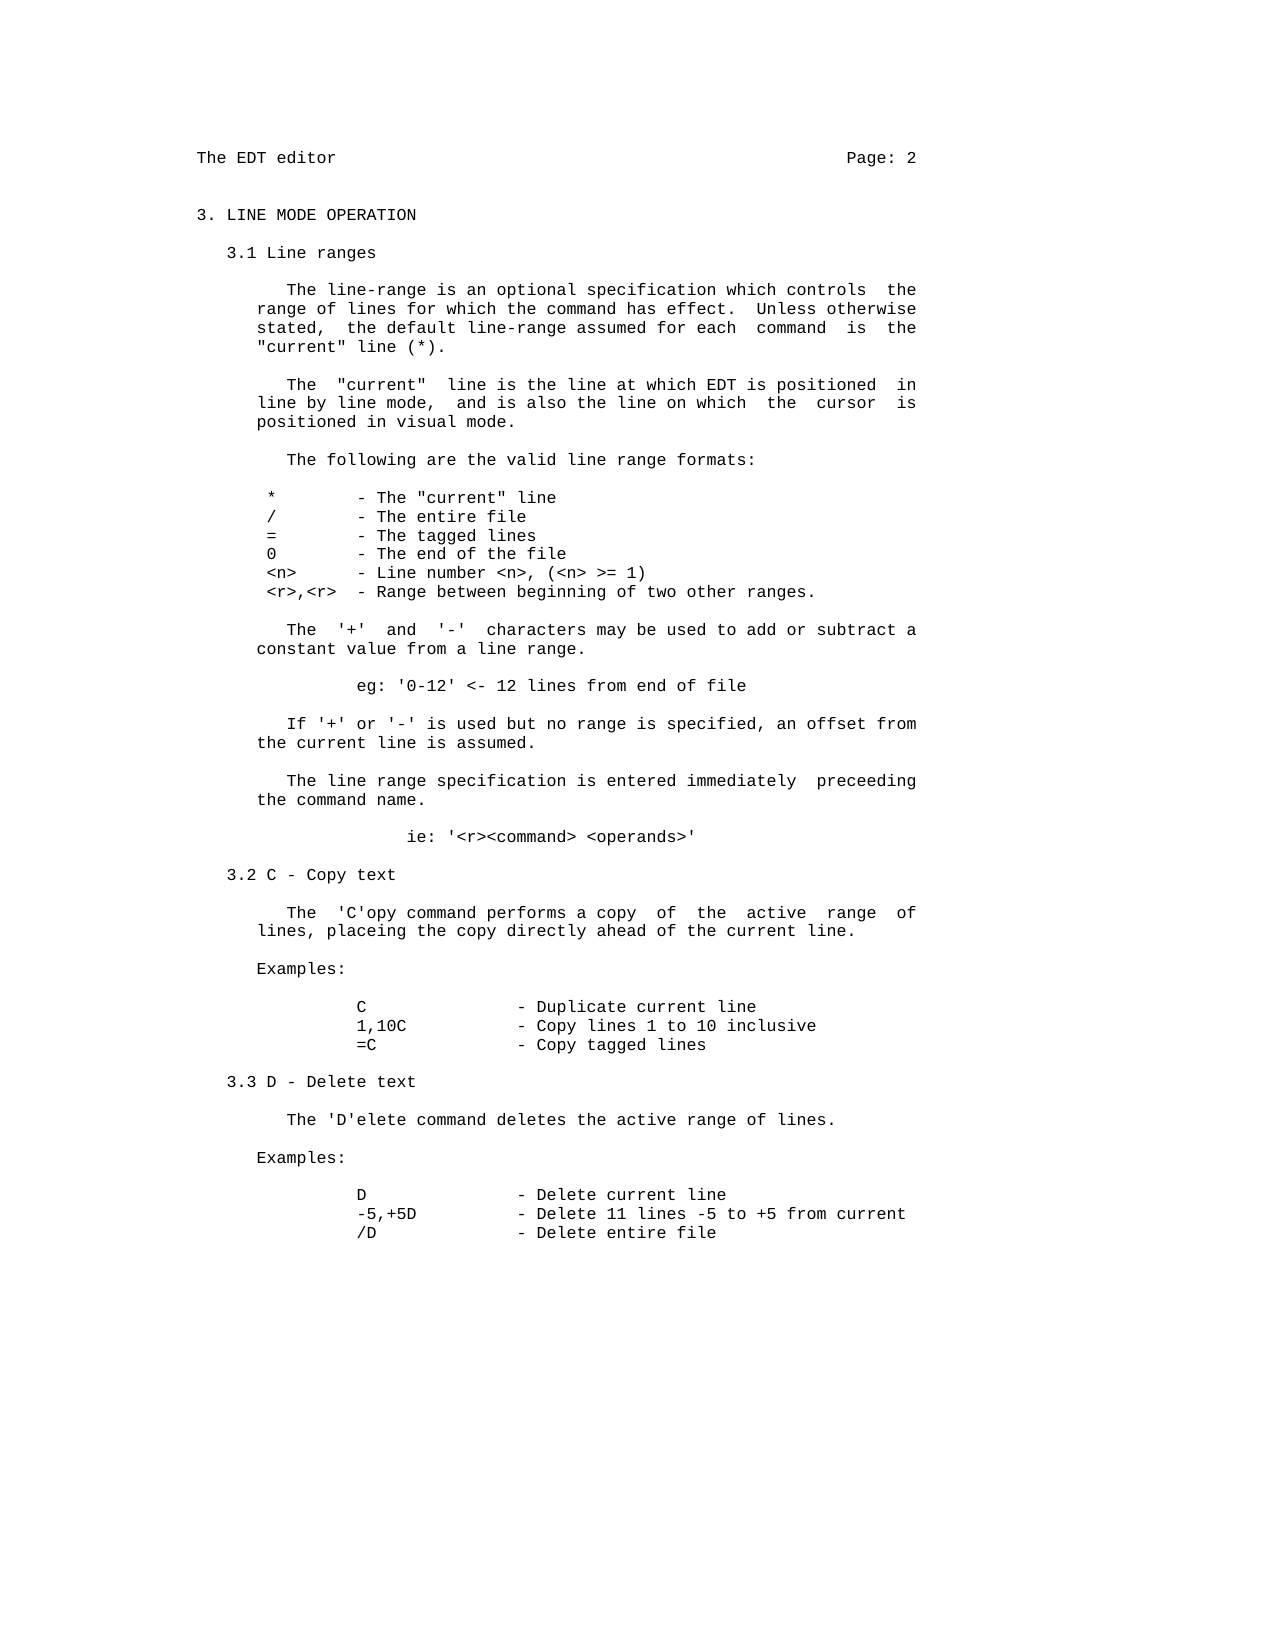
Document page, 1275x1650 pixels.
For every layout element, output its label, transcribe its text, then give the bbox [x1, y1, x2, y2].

text D - Delete current line [156, 1187, 1118, 1206]
text <r>,<r> - Range between beginning of two other ranges. [156, 584, 1118, 602]
text range of lines for which the command has effect. Unless otherwise [156, 301, 1118, 320]
text Examples: [156, 961, 1118, 979]
text lines, placeing the copy directly ahead of the current line. [156, 923, 1118, 942]
text C - Duplicate current line [156, 998, 1118, 1017]
text 0 - The end of the file [156, 546, 1118, 565]
text * - The "current" line [156, 489, 1118, 508]
text ie: '<r><command> <operands>' [156, 829, 1118, 848]
text constant value from a line range. [156, 640, 1118, 659]
text eg: '0-12' <- 12 lines from end of file [156, 678, 1118, 697]
text <n> - Line number <n>, (<n> >= 1) [156, 565, 1118, 584]
text If '+' or '-' is used but no range is specified, an offset from [156, 716, 1118, 734]
text The EDT editor Page: 2 [156, 150, 1118, 169]
text the command name. [156, 791, 1118, 810]
text The line range specification is entered immediately preceeding [156, 772, 1118, 791]
text The following are the valid line range formats: [156, 452, 1118, 471]
text 1,10C - Copy lines 1 to 10 inclusive [156, 1017, 1118, 1036]
text 3.2 C - Copy text [156, 866, 1118, 885]
text The line-range is an optional specification which controls the [156, 282, 1118, 301]
text -5,+5D - Delete 11 lines -5 to +5 from current [156, 1206, 1118, 1225]
text 3.3 D - Delete text [156, 1074, 1118, 1093]
text The 'D'elete command deletes the active range of lines. [156, 1112, 1118, 1130]
text /D - Delete entire file [156, 1225, 1118, 1243]
text The "current" line is the line at which EDT is positioned in [156, 376, 1118, 395]
text The 'C'opy command performs a copy of the active range of [156, 904, 1118, 923]
text The '+' and '-' characters may be used to add or subtract a [156, 621, 1118, 640]
text the current line is assumed. [156, 734, 1118, 753]
text / - The entire file [156, 508, 1118, 527]
text 3. LINE MODE OPERATION [156, 207, 1118, 225]
text line by line mode, and is also the line on which the cursor is [156, 395, 1118, 414]
text Examples: [156, 1149, 1118, 1168]
text stated, the default line-range assumed for each command is the [156, 320, 1118, 338]
text = - The tagged lines [156, 527, 1118, 546]
text positioned in visual mode. [156, 414, 1118, 433]
text =C - Copy tagged lines [156, 1036, 1118, 1055]
text 3.1 Line ranges [156, 244, 1118, 263]
text "current" line (*). [156, 338, 1118, 357]
